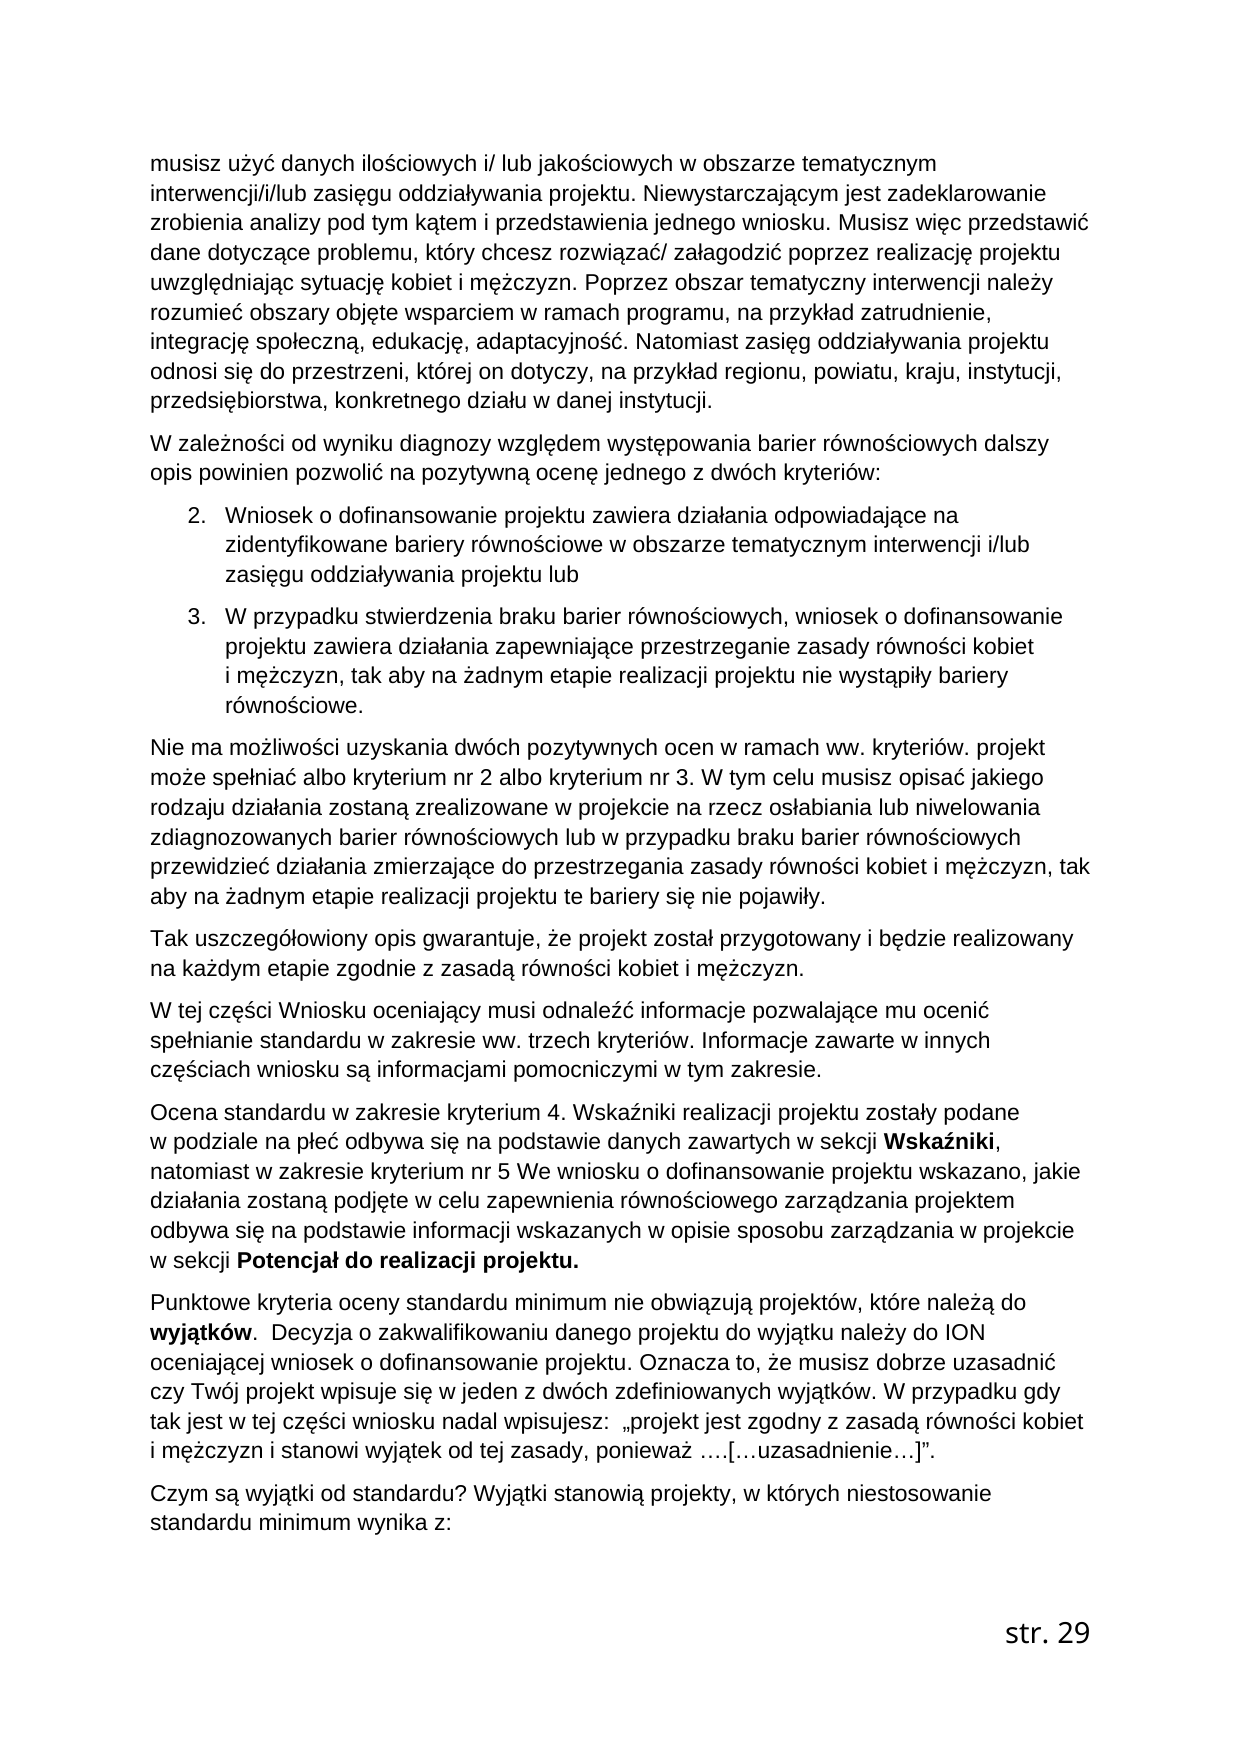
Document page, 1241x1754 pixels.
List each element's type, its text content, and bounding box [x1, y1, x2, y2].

text Tak uszczegółowiony opis gwarantuje, że projekt został przygotowany i będzie realizowany na każdym etapie zgodnie z zasadą równości kobiet i mężczyzn. [150, 925, 1090, 981]
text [150, 150, 1090, 414]
text W tej części Wniosku oceniający musi odnaleźć informacje pozwalające mu ocenić spełnianie standardu w zakresie ww. trzech kryteriów. Informacje zawarte w innych częściach wniosku są informacjami pomocniczymi w tym zakresie. [150, 997, 1090, 1083]
text W zależności od wyniku diagnozy względem występowania barier równościowych dalszy opis powinien pozwolić na pozytywną ocenę jednego z dwóch kryteriów: [150, 430, 1090, 486]
text Czym są wyjątki od standardu? Wyjątki stanowią projekty, w których niestosowanie standardu minimum wynika z: [150, 1480, 1090, 1536]
text Ocena standardu w zakresie kryterium 4. Wskaźniki realizacji projektu zostały podane w podziale na płeć odbywa się na podstawie danych zawartych w sekcji Wskaźniki, natomiast w zakresie kryterium nr 5 We wniosku o dofinansowanie projektu wskazano, jakie działania zostaną podjęte w celu zapewnienia równościowego zarządzania projektem odbywa się na podstawie informacji wskazanych w opisie sposobu zarządzania w projekcie w sekcji Potencjał do realizacji projektu. [150, 1098, 1090, 1273]
list Wniosek o dofinansowanie projektu zawiera działania odpowiadające na zidentyfikowane bariery równościowe w obszarze tematycznym interwencji i/lub zasięgu oddziaływania projektu lub [187, 502, 1090, 587]
list W przypadku stwierdzenia braku barier równościowych, wniosek o dofinansowanie projektu zawiera działania zapewniające przestrzeganie zasady równości kobiet i mężczyzn, tak aby na żadnym etapie realizacji projektu nie wystąpiły bariery równościowe. [187, 603, 1090, 718]
text Nie ma możliwości uzyskania dwóch pozytywnych ocen w ramach ww. kryteriów. projekt może spełniać albo kryterium nr 2 albo kryterium nr 3. W tym celu musisz opisać jakiego rodzaju działania zostaną zrealizowane w projekcie na rzecz osłabiania lub niwelowania zdiagnozowanych barier równościowych lub w przypadku braku barier równościowych przewidzieć działania zmierzające do przestrzegania zasady równości kobiet i mężczyzn, tak aby na żadnym etapie realizacji projektu te bariery się nie pojawiły. [150, 734, 1090, 909]
text Punktowe kryteria oceny standardu minimum nie obwiązują projektów, które należą do wyjątków. Decyzja o zakwalifikowaniu danego projektu do wyjątku należy do ION oceniającej wniosek o dofinansowanie projektu. Oznacza to, że musisz dobrze uzasadnić czy Twój projekt wpisuje się w jeden z dwóch zdefiniowanych wyjątków. W przypadku gdy tak jest w tej części wniosku nadal wpisujesz: „projekt jest zgodny z zasadą równości kobiet i mężczyzn i stanowi wyjątek od tej zasady, ponieważ ….[…uzasadnienie…]”. [150, 1289, 1090, 1464]
